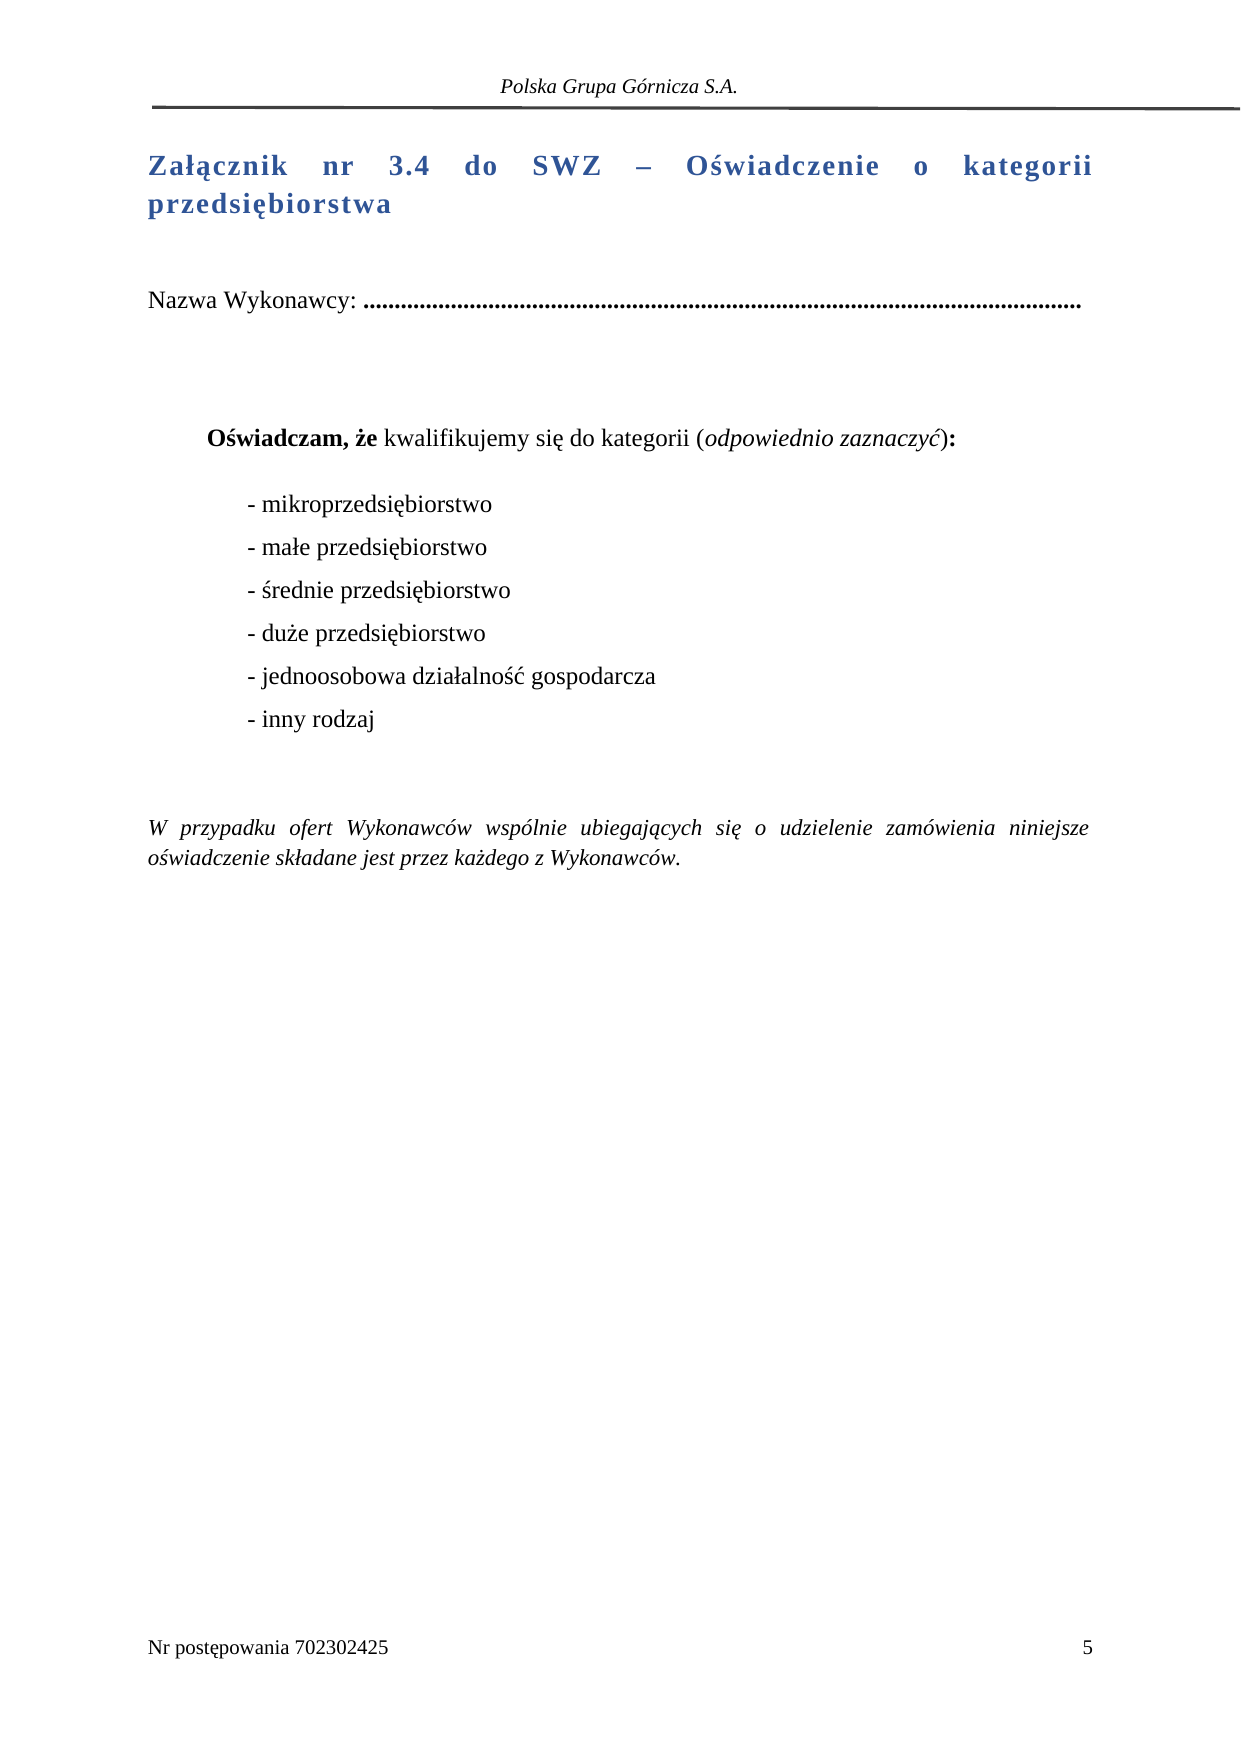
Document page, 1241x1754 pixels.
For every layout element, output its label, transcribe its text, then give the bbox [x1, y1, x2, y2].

text W przypadku ofert Wykonawców wspólnie ubiegających się o udzielenie zamówienia niniejsze oświadczenie składane jest przez każdego z Wykonawców. [148, 813, 1093, 870]
text  - duże przedsiębiorstwo [221, 618, 1093, 647]
text  - średnie przedsiębiorstwo [221, 575, 1093, 604]
text Nazwa Wykonawcy: ................................................................................................................... [148, 285, 1093, 314]
text  - jednoosobowa działalność gospodarcza [221, 661, 1093, 690]
text Załącznik nr 3.4 do SWZ – Oświadczenie o kategorii przedsiębiorstwa [148, 148, 1093, 220]
text  - mikroprzedsiębiorstwo [221, 489, 1093, 517]
text  - małe przedsiębiorstwo [221, 532, 1093, 561]
text Oświadczam, że kwalifikujemy się do kategorii (odpowiednio zaznaczyć): [207, 423, 1093, 451]
text  - inny rodzaj [221, 704, 1093, 733]
